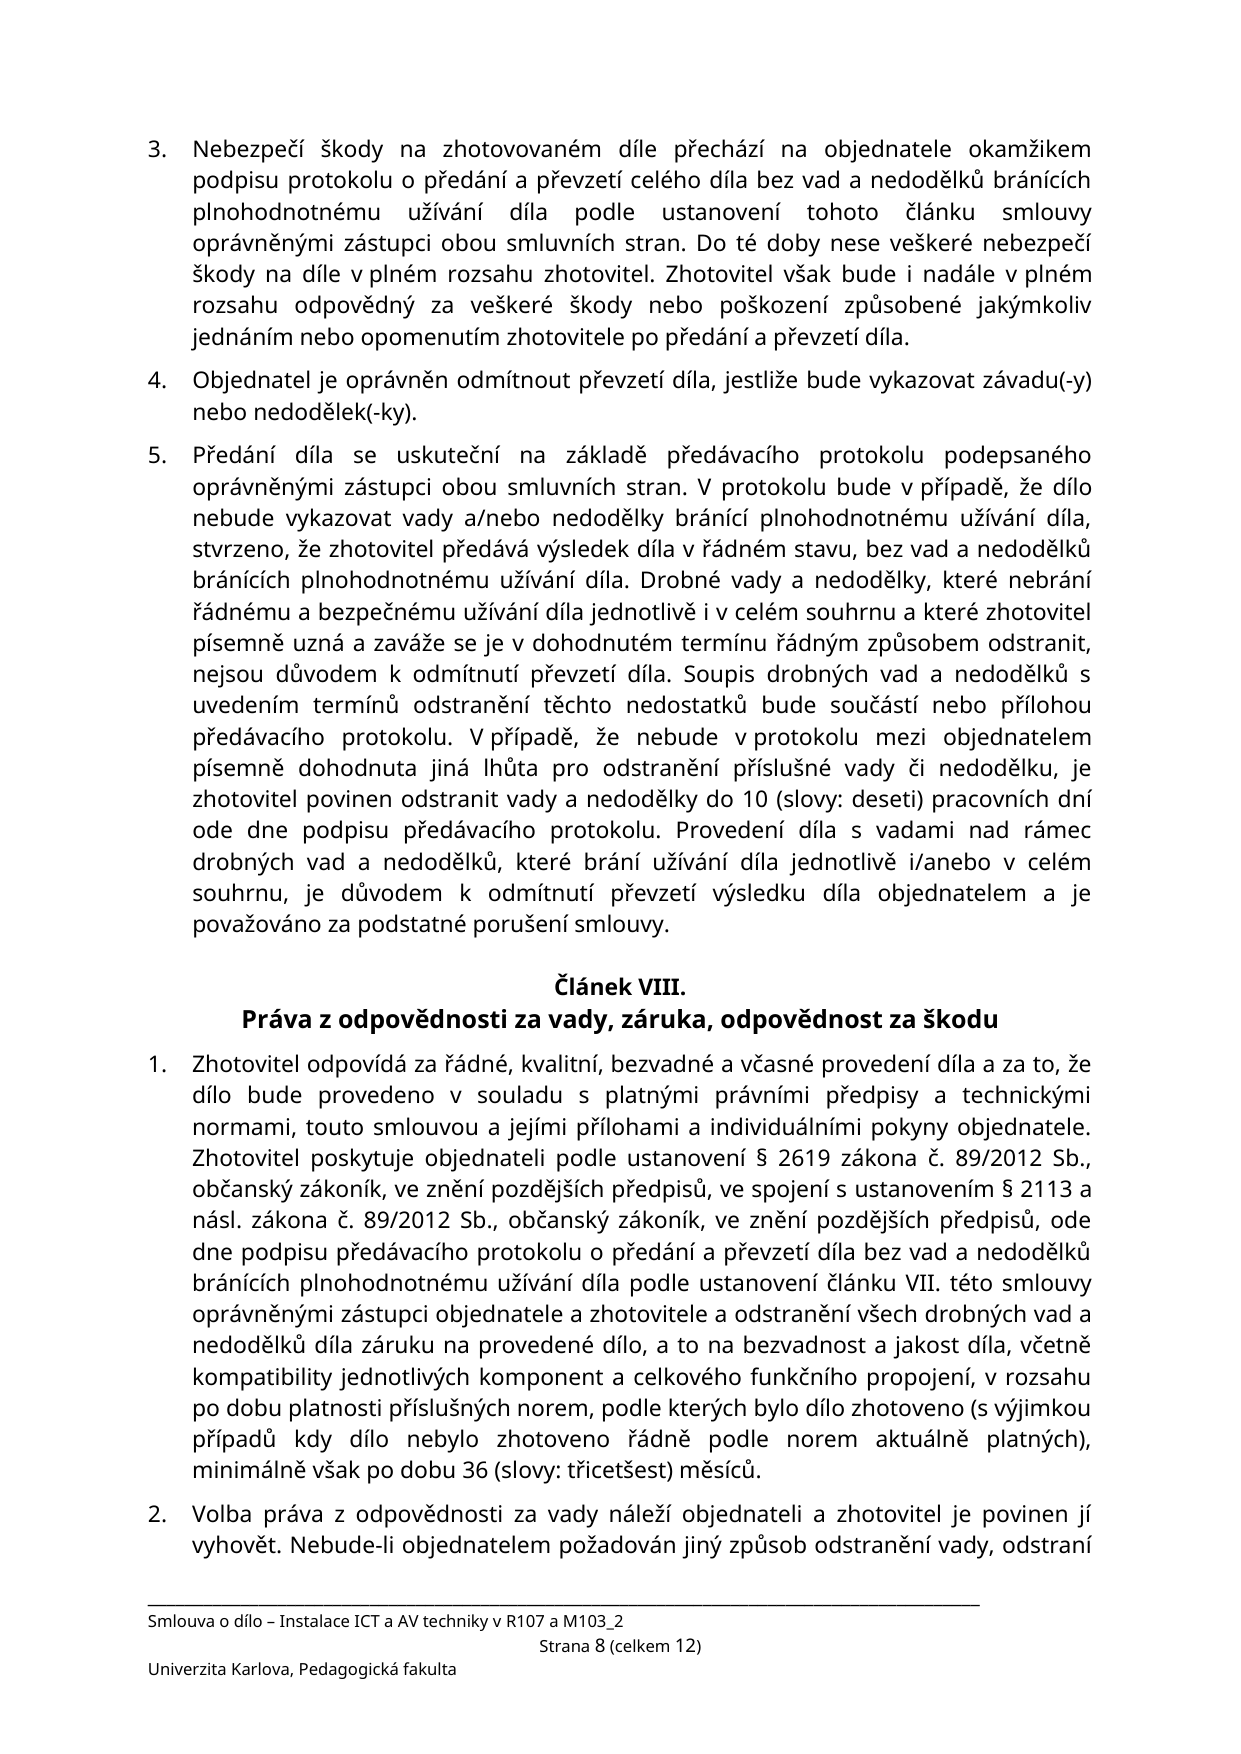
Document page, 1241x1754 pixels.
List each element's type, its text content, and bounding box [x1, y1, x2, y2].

list Nebezpečí škody na zhotovovaném díle přechází na objednatele okamžikem podpisu protokolu o předání a převzetí celého díla bez vad a nedodělků bránících plnohodnotnému užívání díla podle ustanovení tohoto článku smlouvy oprávněnými zástupci obou smluvních stran. Do té doby nese veškeré nebezpečí škody na díle v plném rozsahu zhotovitel. Zhotovitel však bude i nadále v plném rozsahu odpovědný za veškeré škody nebo poškození způsobené jakýmkoliv jednáním nebo opomenutím zhotovitele po předání a převzetí díla. [148, 133, 1093, 352]
text Článek VIII. [148, 970, 1093, 1002]
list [148, 1498, 1093, 1561]
list Objednatel je oprávněn odmítnout převzetí díla, jestliže bude vykazovat závadu(-y) nebo nedodělek(-ky). [148, 364, 1093, 427]
list Zhotovitel odpovídá za řádné, kvalitní, bezvadné a včasné provedení díla a za to, že dílo bude provedeno v souladu s platnými právními předpisy a technickými normami, touto smlouvou a jejími přílohami a individuálními pokyny objednatele. Zhotovitel poskytuje objednateli podle ustanovení § 2619 zákona č. 89/2012 Sb., občanský zákoník, ve znění pozdějších předpisů, ve spojení s ustanovením § 2113 a násl. zákona č. 89/2012 Sb., občanský zákoník, ve znění pozdějších předpisů, ode dne podpisu předávacího protokolu o předání a převzetí díla bez vad a nedodělků bránících plnohodnotnému užívání díla podle ustanovení článku VII. této smlouvy oprávněnými zástupci objednatele a zhotovitele a odstranění všech drobných vad a nedodělků díla záruku na provedené dílo, a to na bezvadnost a jakost díla, včetně kompatibility jednotlivých komponent a celkového funkčního propojení, v rozsahu po dobu platnosti příslušných norem, podle kterých bylo dílo zhotoveno (s výjimkou případů kdy dílo nebylo zhotoveno řádně podle norem aktuálně platných), minimálně však po dobu 36 (slovy: třicetšest) měsíců. [148, 1048, 1093, 1486]
subtitle Práva z odpovědnosti za vady, záruka, odpovědnost za škodu [148, 1002, 1093, 1036]
list Předání díla se uskuteční na základě předávacího protokolu podepsaného oprávněnými zástupci obou smluvních stran. V protokolu bude v případě, že dílo nebude vykazovat vady a/nebo nedodělky bránící plnohodnotnému užívání díla, stvrzeno, že zhotovitel předává výsledek díla v řádném stavu, bez vad a nedodělků bránících plnohodnotnému užívání díla. Drobné vady a nedodělky, které nebrání řádnému a bezpečnému užívání díla jednotlivě i v celém souhrnu a které zhotovitel písemně uzná a zaváže se je v dohodnutém termínu řádným způsobem odstranit, nejsou důvodem k odmítnutí převzetí díla. Soupis drobných vad a nedodělků s uvedením termínů odstranění těchto nedostatků bude součástí nebo přílohou předávacího protokolu. V případě, že nebude v protokolu mezi objednatelem písemně dohodnuta jiná lhůta pro odstranění příslušné vady či nedodělku, je zhotovitel povinen odstranit vady a nedodělky do 10 (slovy: deseti) pracovních dní ode dne podpisu předávacího protokolu. Provedení díla s vadami nad rámec drobných vad a nedodělků, které brání užívání díla jednotlivě i/anebo v celém souhrnu, je důvodem k odmítnutí převzetí výsledku díla objednatelem a je považováno za podstatné porušení smlouvy. [148, 439, 1093, 939]
